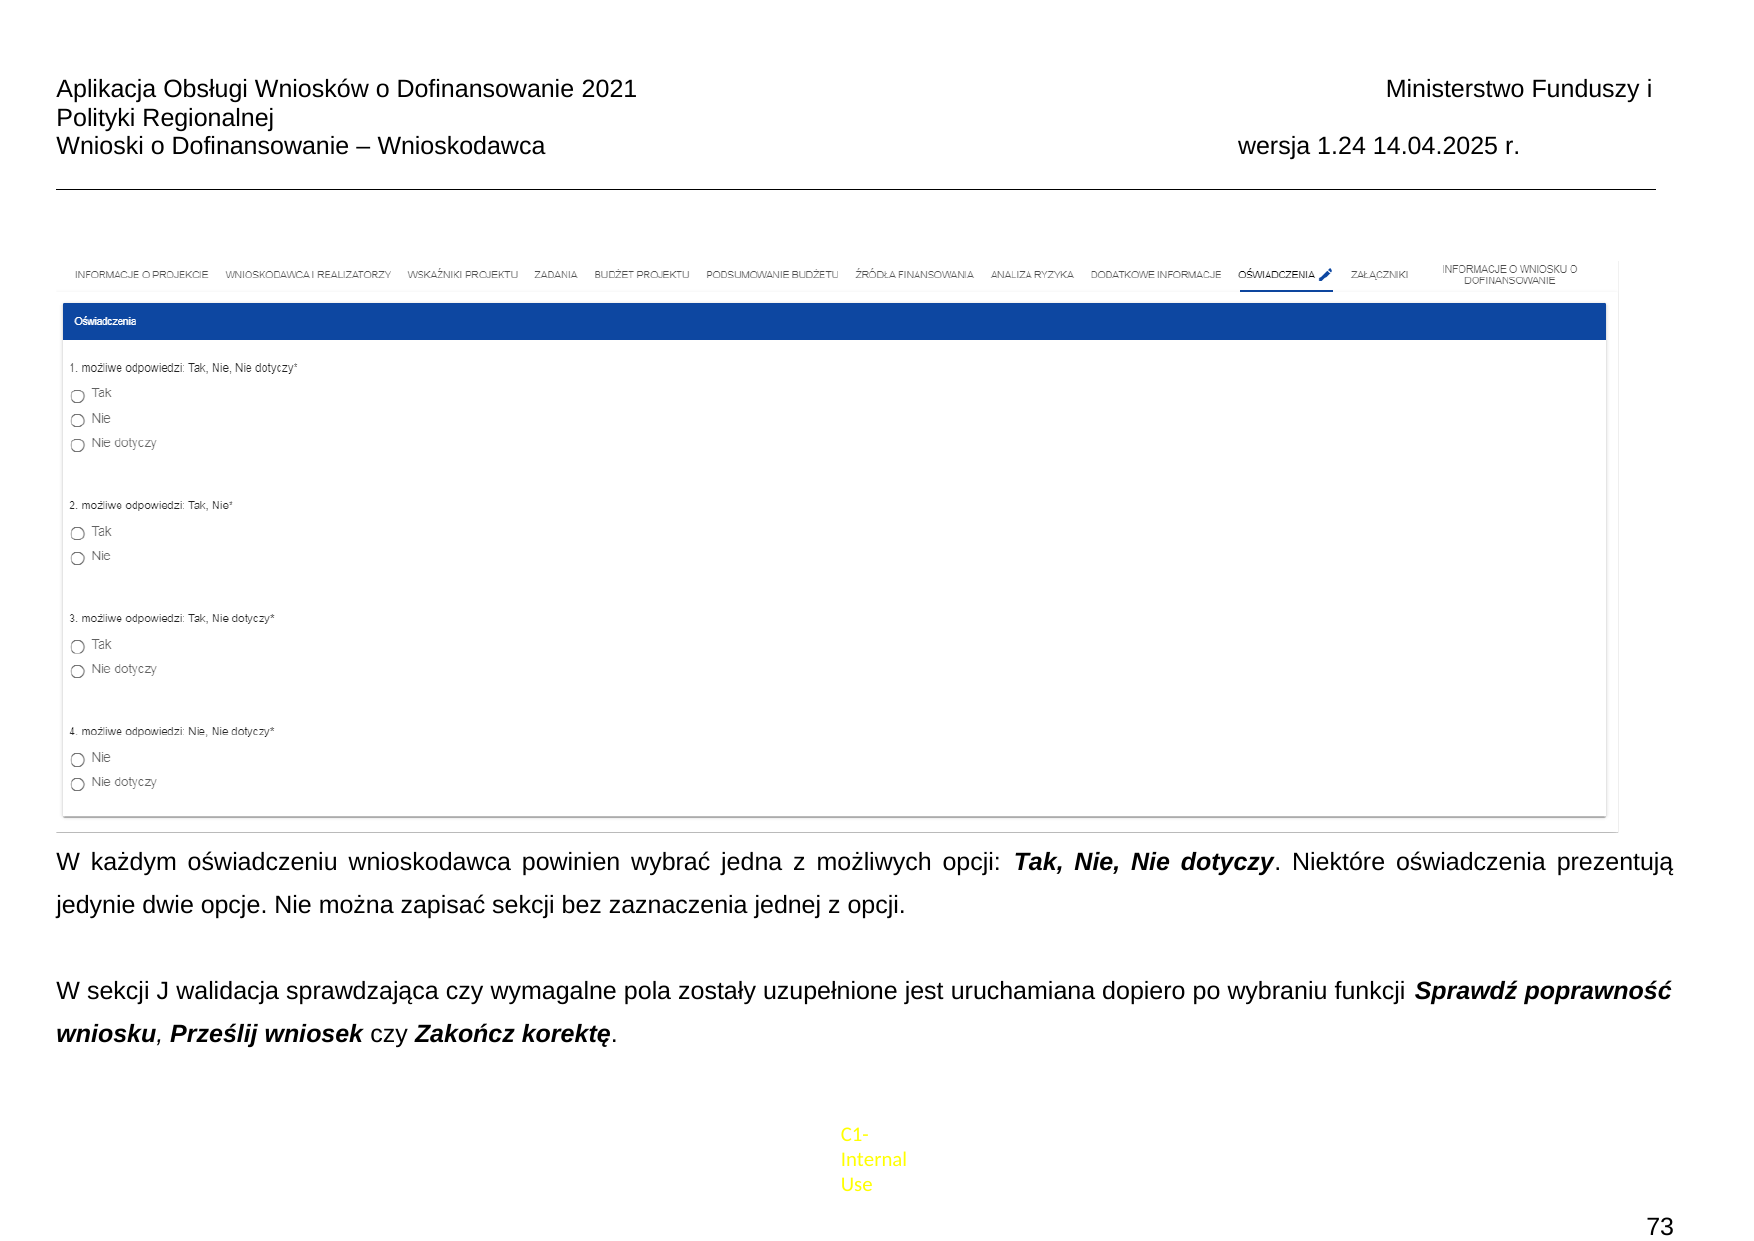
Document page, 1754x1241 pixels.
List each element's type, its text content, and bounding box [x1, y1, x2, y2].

picture [56, 261, 1619, 833]
text W każdym oświadczeniu wnioskodawca powinien wybrać jedna z możliwych opcji: Tak, Nie, Nie dotyczy. Niektóre oświadczenia prezentują jedynie dwie opcje. Nie można zapisać sekcji bez zaznaczenia jednej z opcji. [56, 847, 1674, 919]
text W sekcji J walidacja sprawdzająca czy wymagalne pola zostały uzupełnione jest uruchamiana dopiero po wybraniu funkcji Sprawdź poprawność wniosku, Prześlij wniosek czy Zakończ korektę. [56, 976, 1674, 1048]
